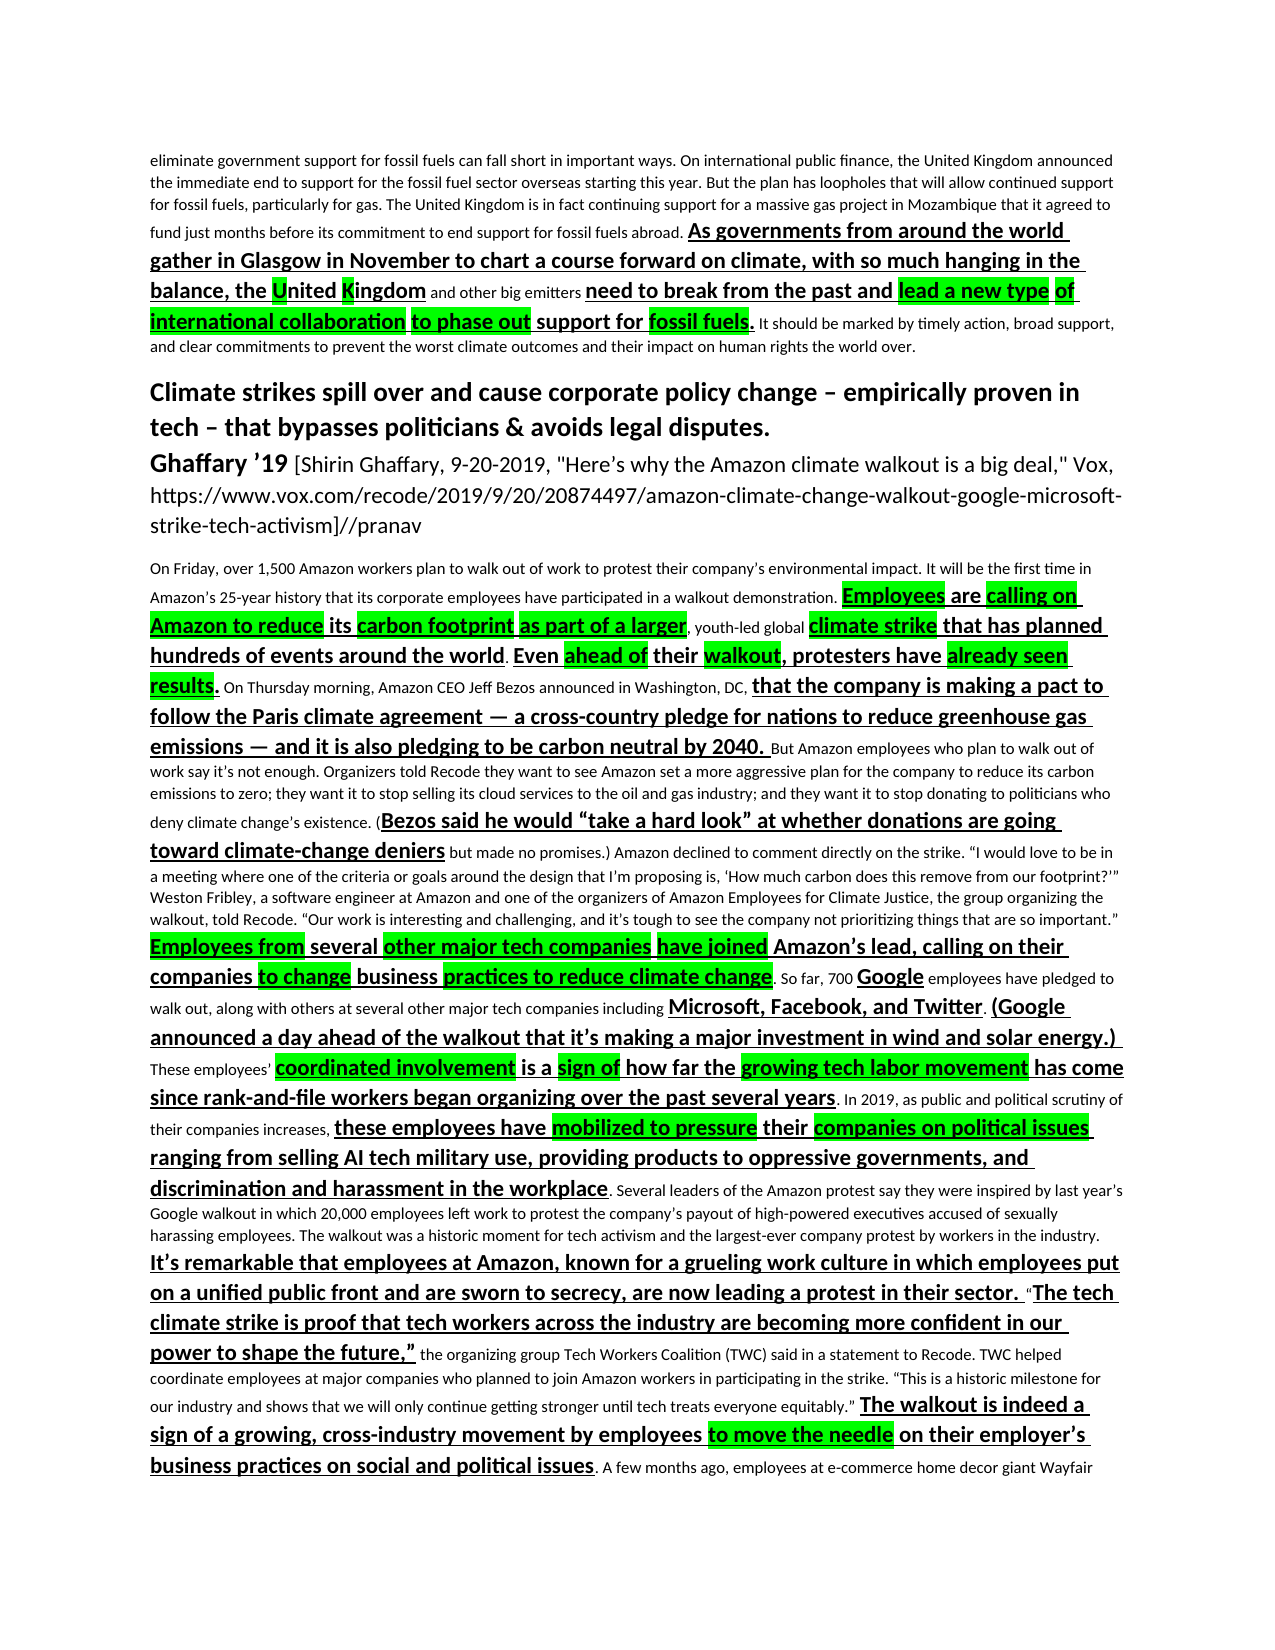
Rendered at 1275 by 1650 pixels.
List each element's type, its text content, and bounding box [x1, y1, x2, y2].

text Ghaffary ’19 [Shirin Ghaffary, 9-20-2019, "Here’s why the Amazon climate walkout is a big deal," Vox, https://www.vox.com/recode/2019/9/20/20874497/amazon-climate-change-walkout-google-microsoft-strike-tech-activism]//pranav [150, 446, 1125, 540]
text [150, 558, 1125, 1479]
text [150, 150, 1125, 357]
text Climate strikes spill over and cause corporate policy change – empirically proven in tech – that bypasses politicians & avoids legal disputes. [150, 375, 1125, 444]
